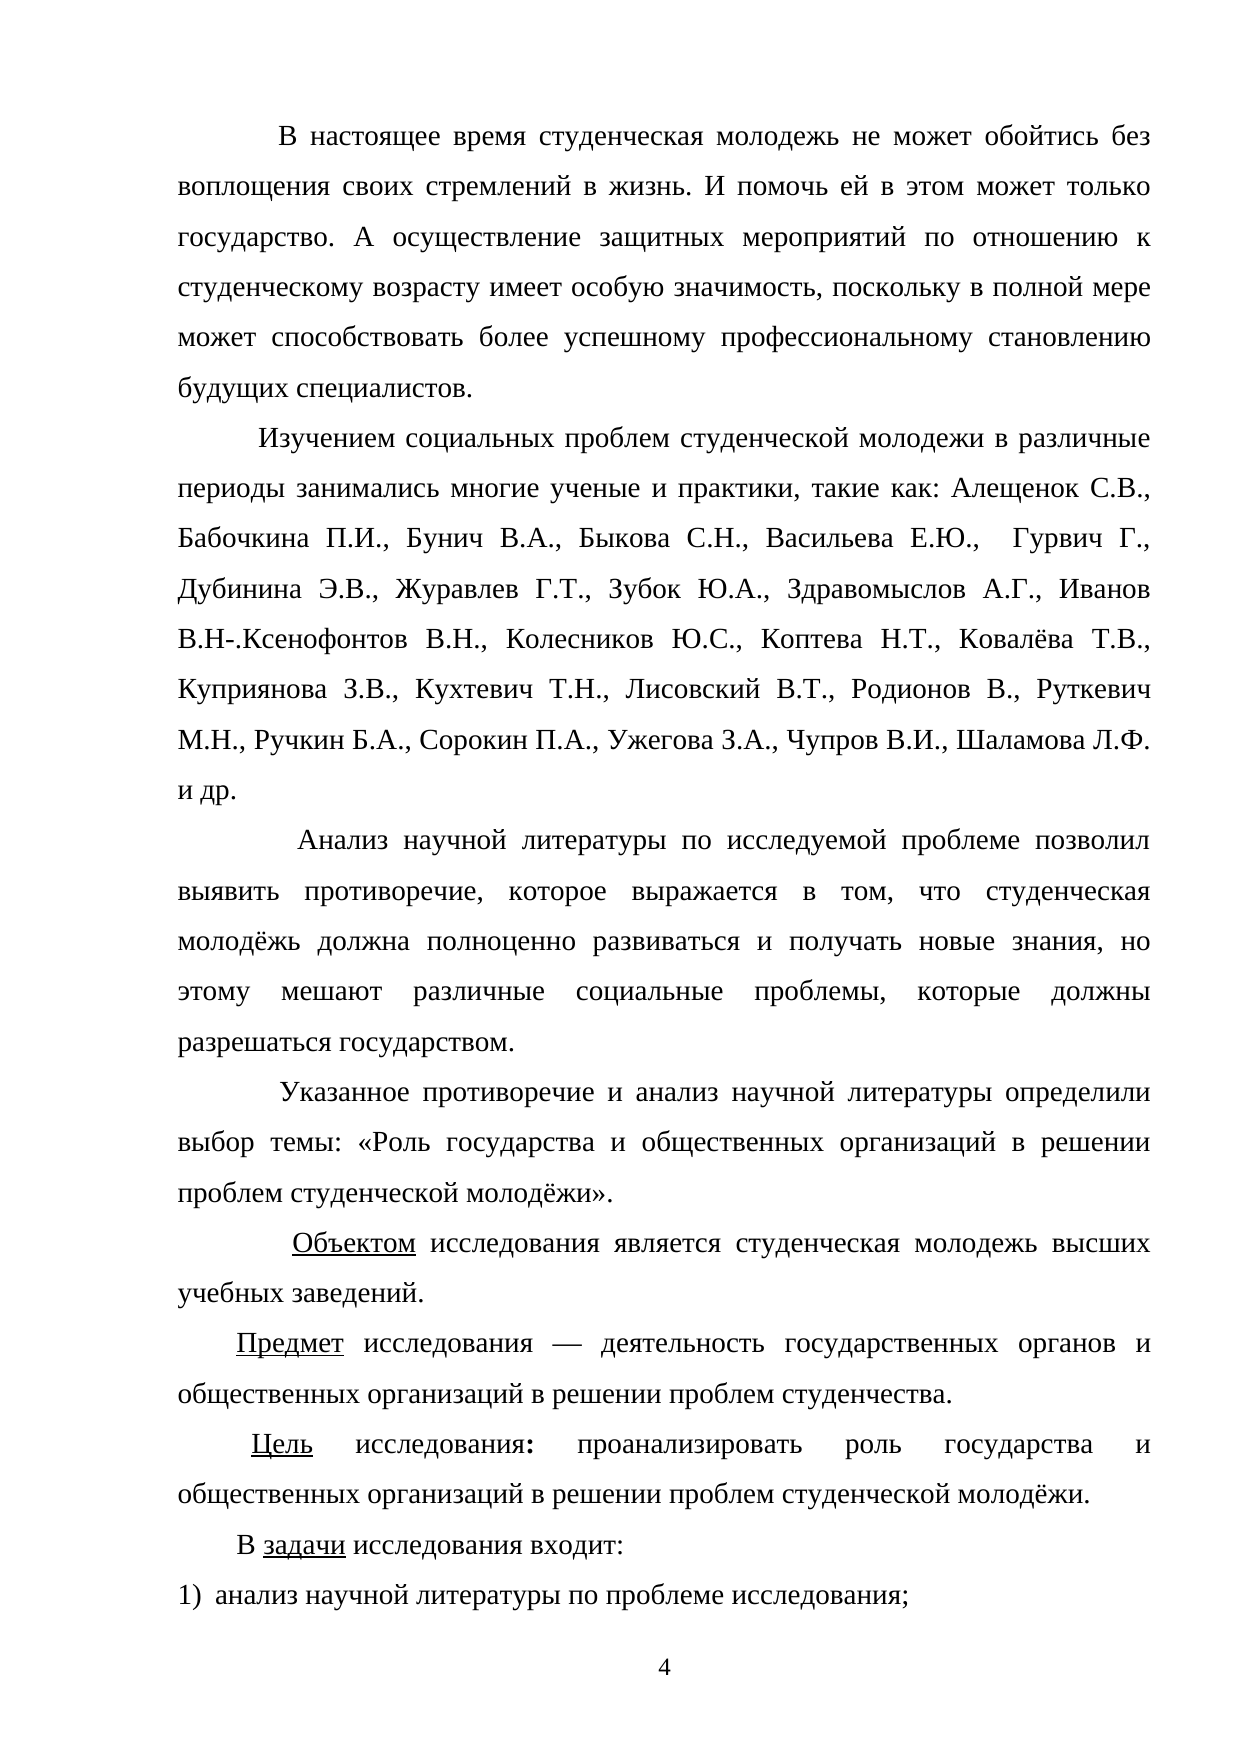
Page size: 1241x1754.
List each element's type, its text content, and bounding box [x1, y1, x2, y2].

text Цель исследования: проанализировать роль государства и общественных организаций в решении проблем студенческой молодёжи. [177, 1426, 1152, 1510]
text Объектом исследования является студенческая молодежь высших учебных заведений. [177, 1225, 1152, 1309]
text В настоящее время студенческая молодежь не может обойтись без воплощения своих стремлений в жизнь. И помочь ей в этом может только государство. А осуществление защитных мероприятий по отношению к студенческому возрасту имеет особую значимость, поскольку в полной мере может способствовать более успешному профессиональному становлению будущих специалистов. [177, 118, 1152, 403]
text Изучением социальных проблем студенческой молодежи в различные периоды занимались многие ученые и практики, такие как: Алещенок С.В., Бабочкина П.И., Бунич В.А., Быкова С.Н., Васильева Е.Ю., Гурвич Г., Дубинина Э.В., Журавлев Г.Т., Зубок Ю.А., Здравомыслов А.Г., Иванов В.Н-.Ксенофонтов В.Н., Колесников Ю.С., Коптева Н.Т., Ковалёва Т.В., Куприянова З.В., Кухтевич Т.Н., Лисовский В.Т., Родионов В., Руткевич М.Н., Ручкин Б.А., Сорокин П.А., Ужегова З.А., Чупров В.И., Шаламова Л.Ф. и др. [177, 420, 1152, 806]
text Указанное противоречие и анализ научной литературы определили выбор темы: «Роль государства и общественных организаций в решении проблем студенческой молодёжи». [177, 1074, 1152, 1208]
list анализ научной литературы по проблеме исследования; [177, 1577, 1152, 1611]
text Анализ научной литературы по исследуемой проблеме позволил выявить противоречие, которое выражается в том, что студенческая молодёжь должна полноценно развиваться и получать новые знания, но этому мешают различные социальные проблемы, которые должны разрешаться государством. [177, 822, 1152, 1057]
text Предмет исследования — деятельность государственных органов и общественных организаций в решении проблем студенчества. [177, 1326, 1152, 1409]
text В задачи исследования входит: [177, 1527, 1152, 1560]
